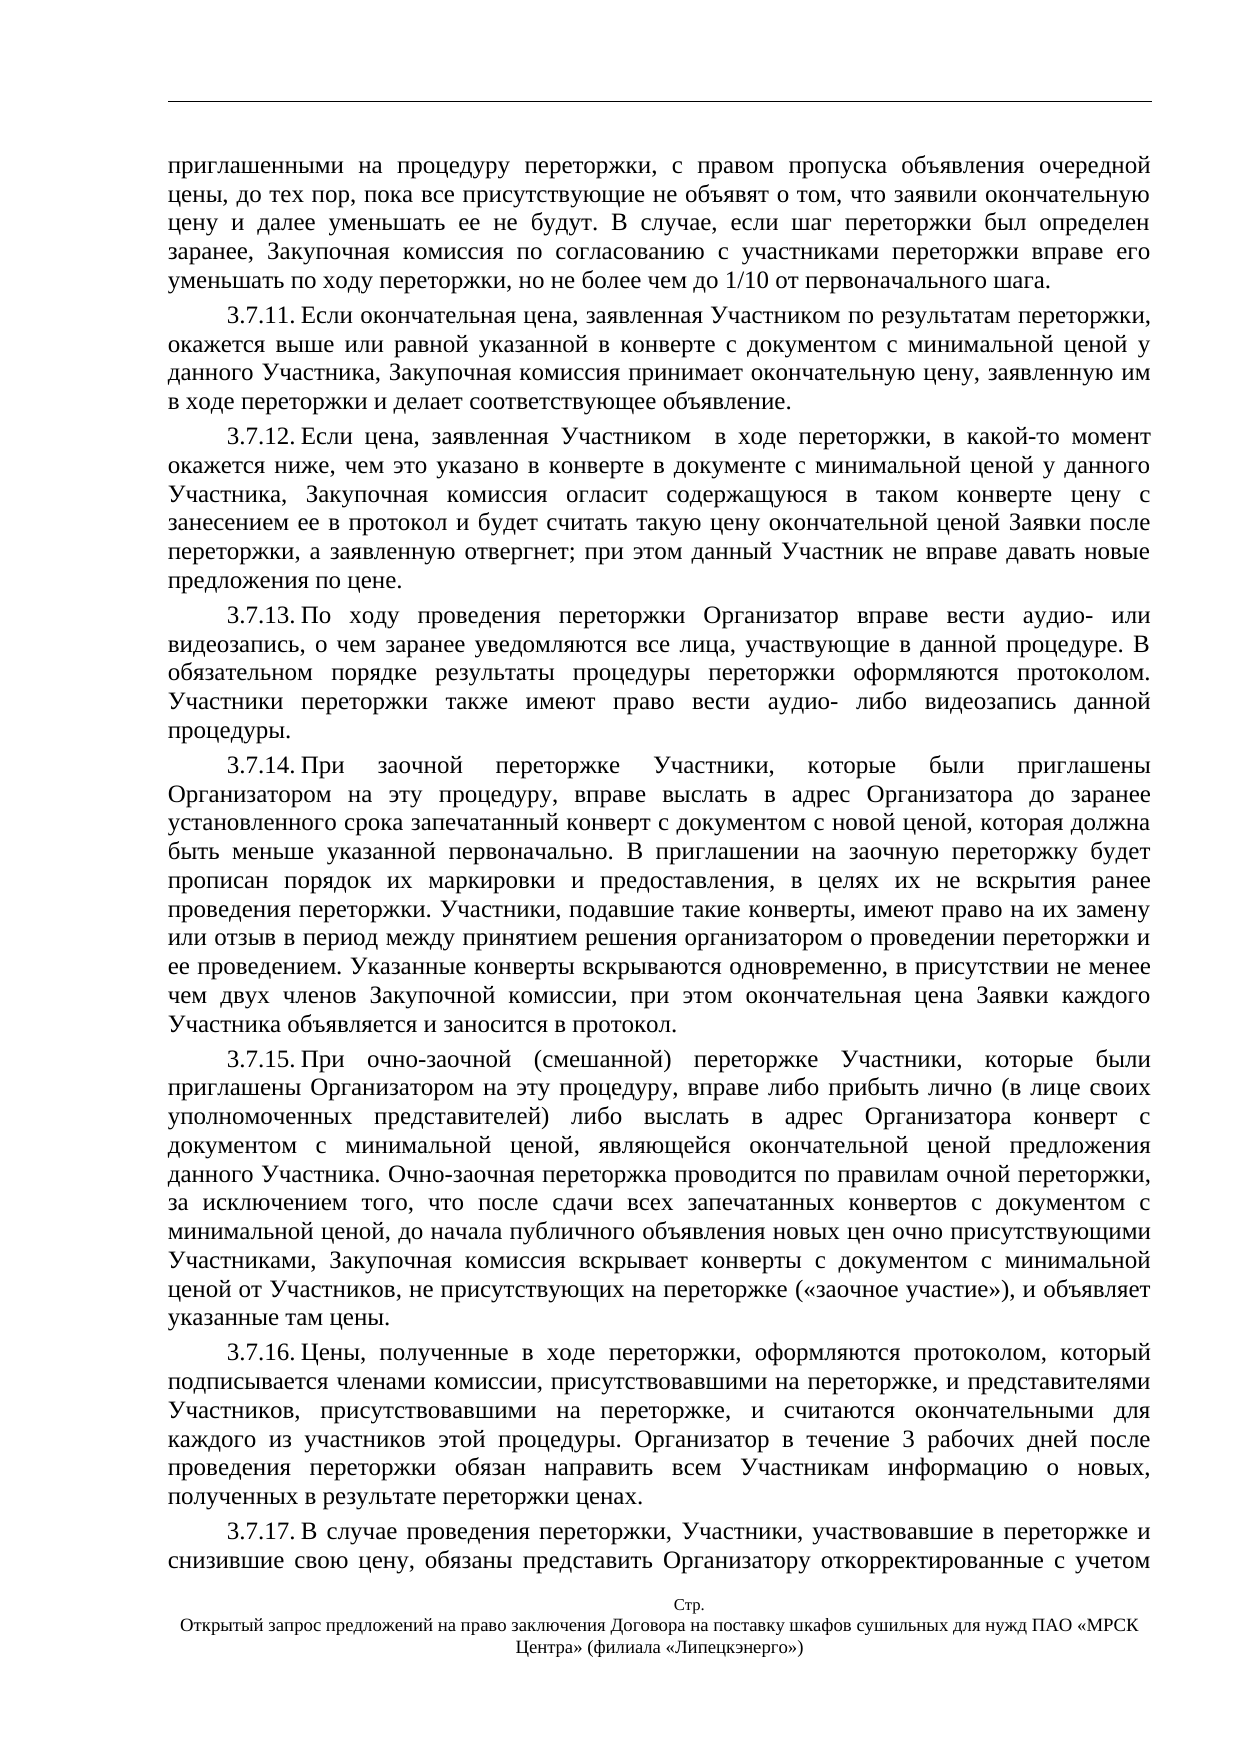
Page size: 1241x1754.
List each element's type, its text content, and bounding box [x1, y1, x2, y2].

list При заочной переторжке Участники, которые были приглашены Организатором на эту процедуру, вправе выслать в адрес Организатора до заранее установленного срока запечатанный конверт с документом с новой ценой, которая должна быть меньше указанной первоначально. В приглашении на заочную переторжку будет прописан порядок их маркировки и предоставления, в целях их не вскрытия ранее проведения переторжки. Участники, подавшие такие конверты, имеют право на их замену или отзыв в период между принятием решения организатором о проведении переторжки и ее проведением. Указанные конверты вскрываются одновременно, в присутствии не менее чем двух членов Закупочной комиссии, при этом окончательная цена Заявки каждого Участника объявляется и заносится в протокол. [168, 750, 1152, 1037]
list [168, 150, 1152, 294]
list При очно-заочной (смешанной) переторжке Участники, которые были приглашены Организатором на эту процедуру, вправе либо прибыть лично (в лице своих уполномоченных представителей) либо выслать в адрес Организатора конверт с документом с минимальной ценой, являющейся окончательной ценой предложения данного Участника. Очно-заочная переторжка проводится по правилам очной переторжки, за исключением того, что после сдачи всех запечатанных конвертов с документом с минимальной ценой, до начала публичного объявления новых цен очно присутствующими Участниками, Закупочная комиссия вскрывает конверты с документом с минимальной ценой от Участников, не присутствующих на переторжке («заочное участие»), и объявляет указанные там цены. [168, 1044, 1152, 1331]
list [168, 1516, 1152, 1574]
list Если цена, заявленная Участником в ходе переторжки, в какой-то момент окажется ниже, чем это указано в конверте в документе с минимальной ценой у данного Участника, Закупочная комиссия огласит содержащуюся в таком конверте цену с занесением ее в протокол и будет считать такую цену окончательной ценой Заявки после переторжки, а заявленную отвергнет; при этом данный Участник не вправе давать новые предложения по цене. [168, 421, 1152, 594]
list Цены, полученные в ходе переторжки, оформляются протоколом, который подписывается членами комиссии, присутствовавшими на переторжке, и представителями Участников, присутствовавшими на переторжке, и считаются окончательными для каждого из участников этой процедуры. Организатор в течение 3 рабочих дней после проведения переторжки обязан направить всем Участникам информацию о новых, полученных в результате переторжки ценах. [168, 1337, 1152, 1510]
list По ходу проведения переторжки Организатор вправе вести аудио- или видеозапись, о чем заранее уведомляются все лица, участвующие в данной процедуре. В обязательном порядке результаты процедуры переторжки оформляются протоколом. Участники переторжки также имеют право вести аудио- либо видеозапись данной процедуры. [168, 600, 1152, 744]
list Если окончательная цена, заявленная Участником по результатам переторжки, окажется выше или равной указанной в конверте с документом с минимальной ценой у данного Участника, Закупочная комиссия принимает окончательную цену, заявленную им в ходе переторжки и делает соответствующее объявление. [168, 300, 1152, 415]
